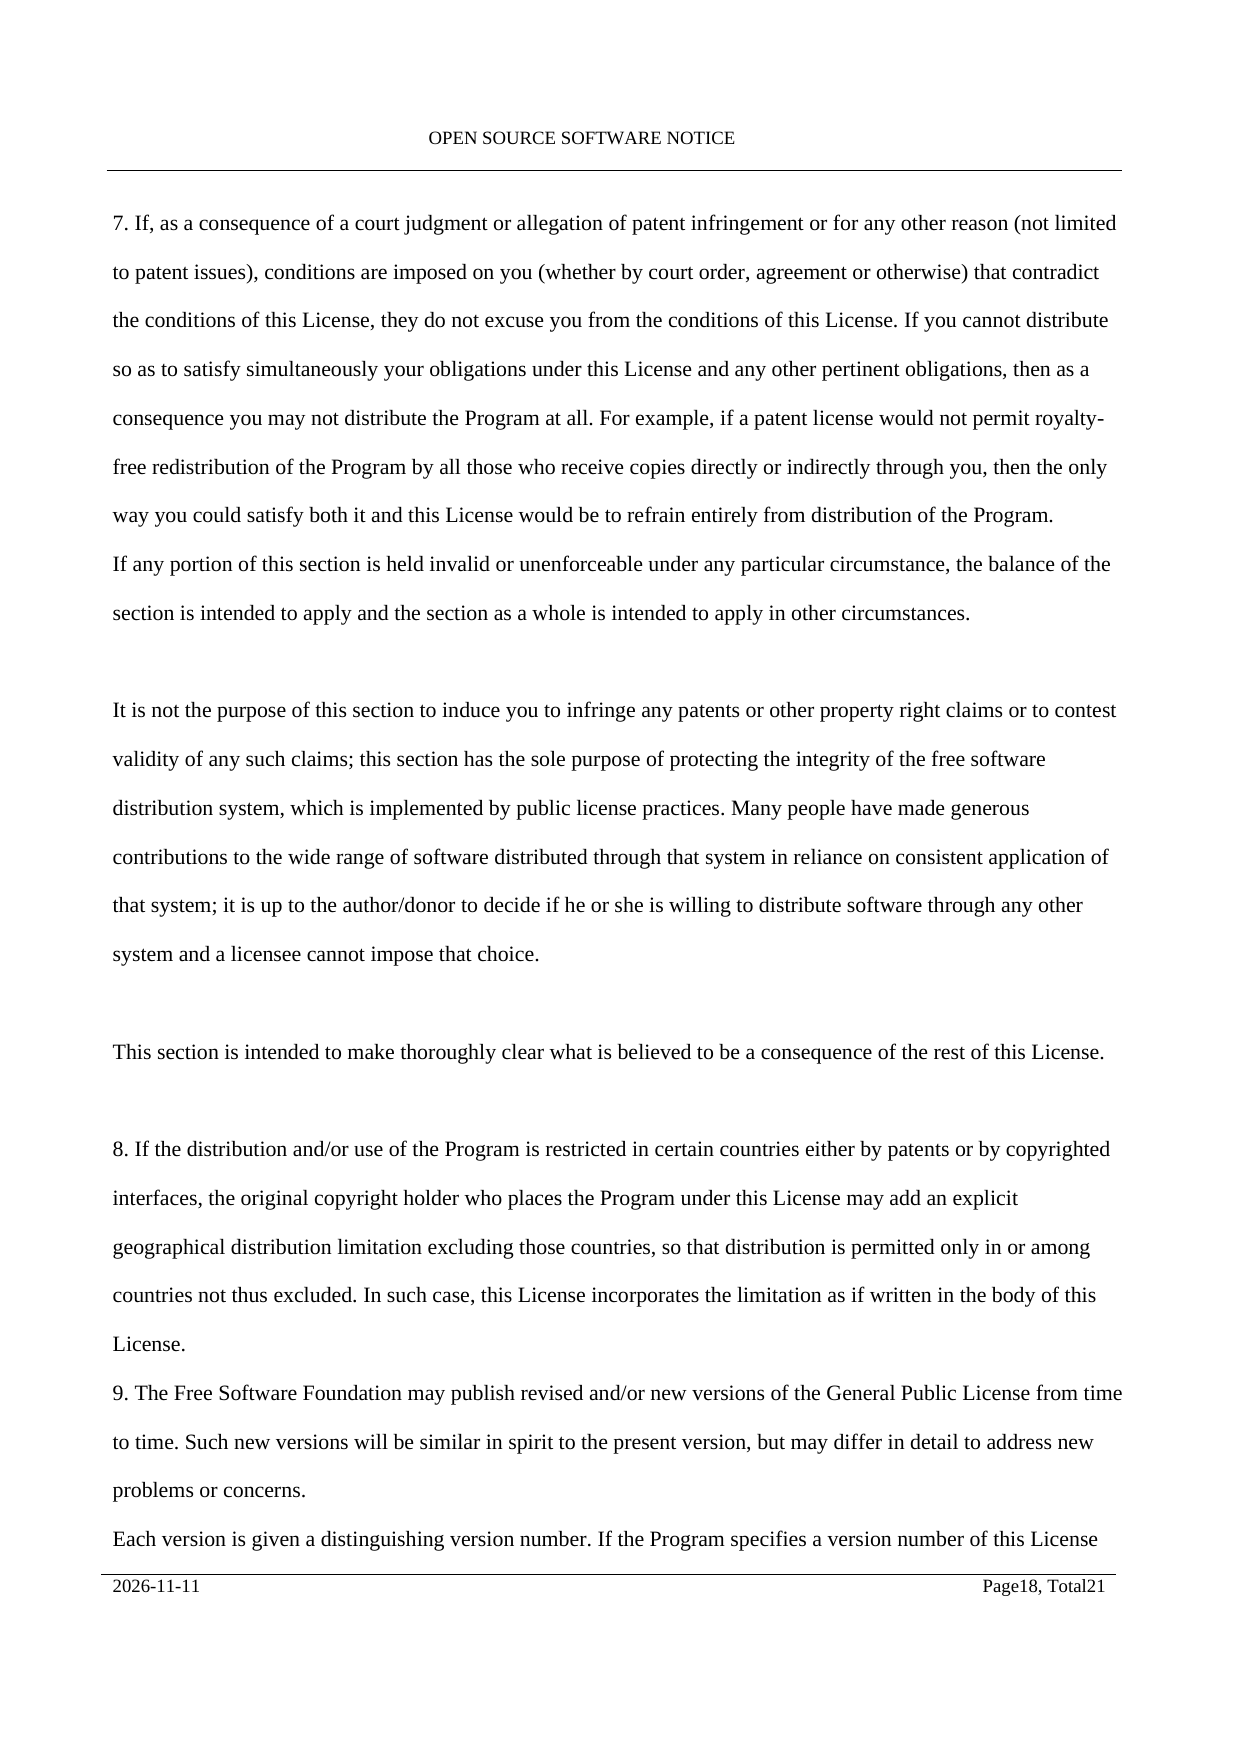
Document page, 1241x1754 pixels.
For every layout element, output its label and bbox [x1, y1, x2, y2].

text [112, 206, 1128, 1555]
